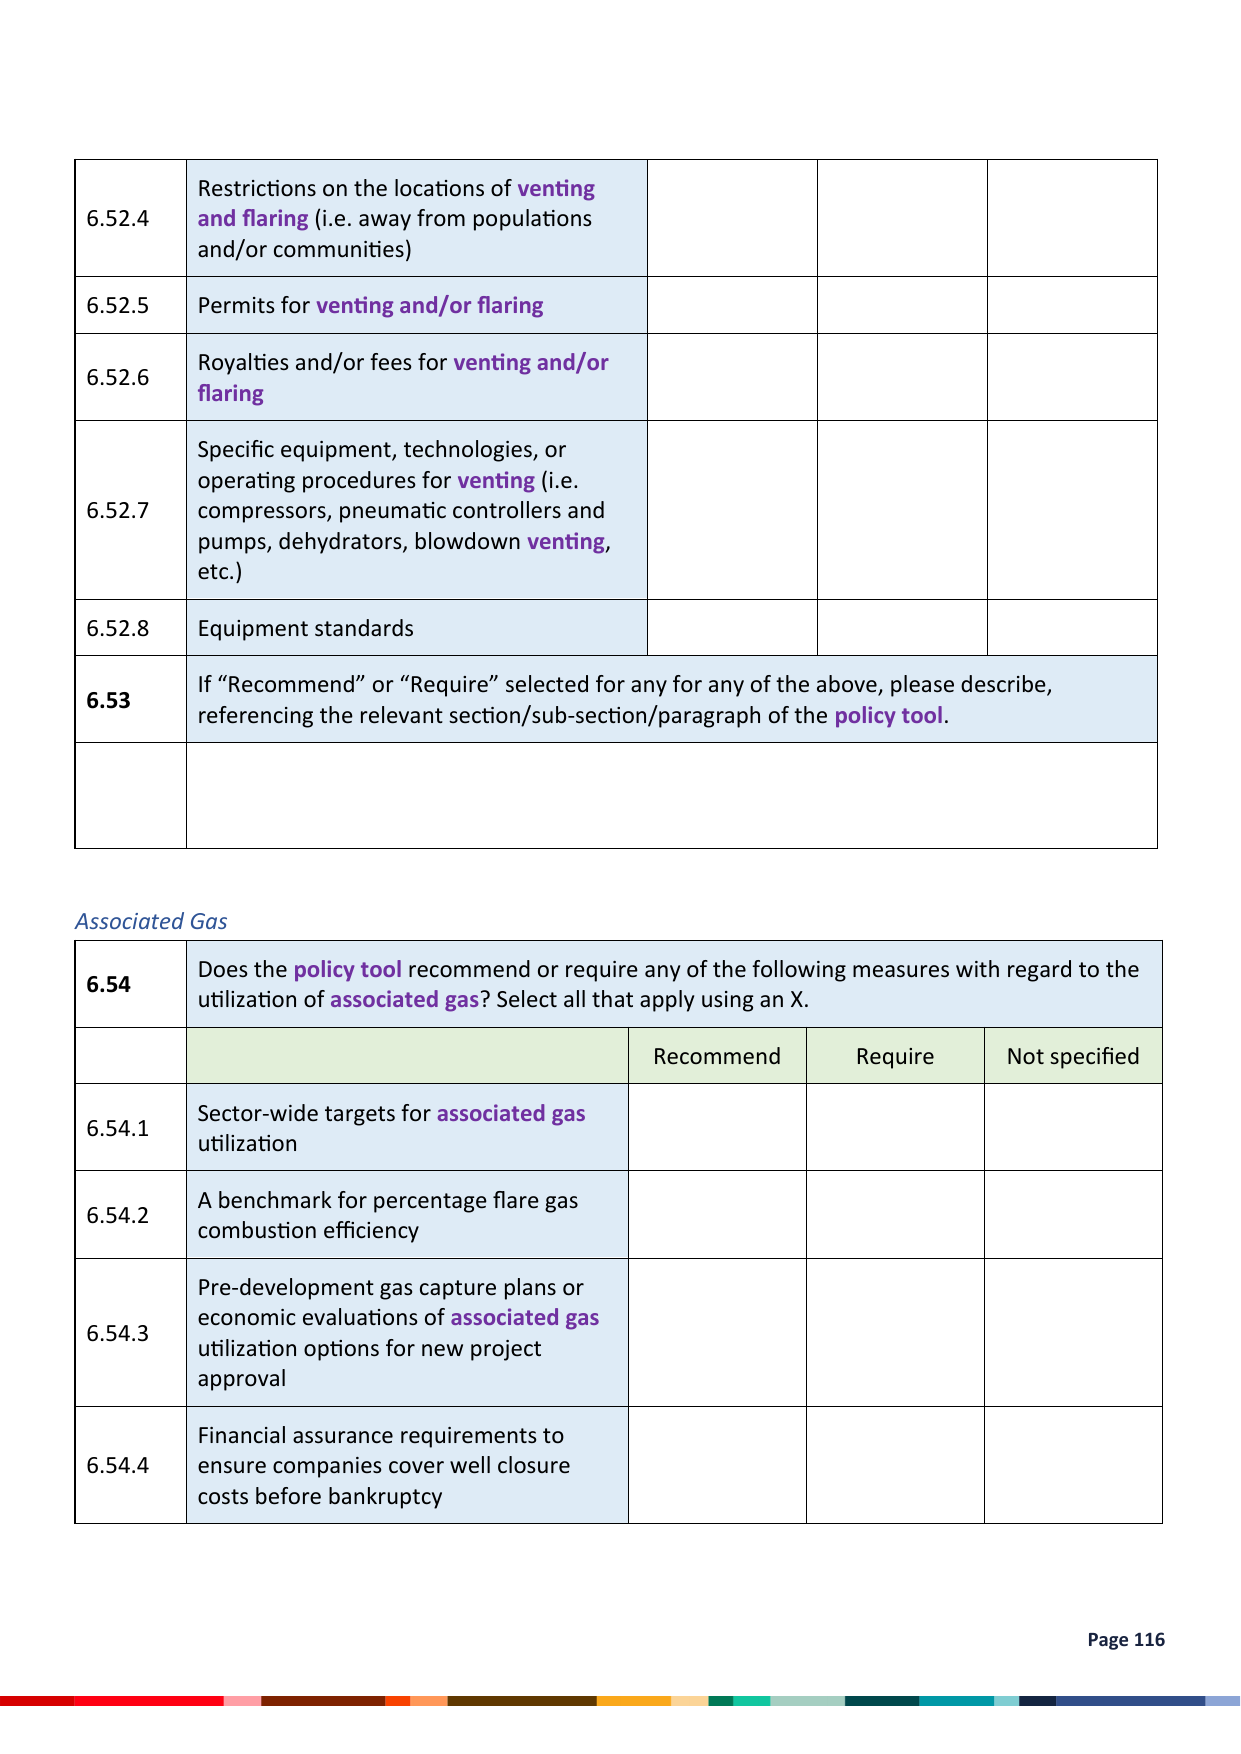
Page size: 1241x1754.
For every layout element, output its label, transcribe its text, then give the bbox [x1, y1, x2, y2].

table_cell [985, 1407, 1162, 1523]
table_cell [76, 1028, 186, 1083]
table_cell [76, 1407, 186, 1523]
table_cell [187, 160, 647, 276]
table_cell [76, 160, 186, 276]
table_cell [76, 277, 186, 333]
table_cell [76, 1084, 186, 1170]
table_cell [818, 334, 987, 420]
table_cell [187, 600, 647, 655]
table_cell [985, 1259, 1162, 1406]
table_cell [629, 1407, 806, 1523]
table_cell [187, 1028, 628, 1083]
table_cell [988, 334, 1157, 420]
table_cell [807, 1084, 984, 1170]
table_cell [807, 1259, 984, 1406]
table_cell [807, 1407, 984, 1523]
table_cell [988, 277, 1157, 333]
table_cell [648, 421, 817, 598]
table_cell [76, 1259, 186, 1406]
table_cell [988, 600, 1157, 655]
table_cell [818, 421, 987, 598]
picture [0, 1696, 1241, 1706]
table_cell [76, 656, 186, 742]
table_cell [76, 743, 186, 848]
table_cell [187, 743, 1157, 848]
subtitle Associated Gas [75, 905, 1165, 935]
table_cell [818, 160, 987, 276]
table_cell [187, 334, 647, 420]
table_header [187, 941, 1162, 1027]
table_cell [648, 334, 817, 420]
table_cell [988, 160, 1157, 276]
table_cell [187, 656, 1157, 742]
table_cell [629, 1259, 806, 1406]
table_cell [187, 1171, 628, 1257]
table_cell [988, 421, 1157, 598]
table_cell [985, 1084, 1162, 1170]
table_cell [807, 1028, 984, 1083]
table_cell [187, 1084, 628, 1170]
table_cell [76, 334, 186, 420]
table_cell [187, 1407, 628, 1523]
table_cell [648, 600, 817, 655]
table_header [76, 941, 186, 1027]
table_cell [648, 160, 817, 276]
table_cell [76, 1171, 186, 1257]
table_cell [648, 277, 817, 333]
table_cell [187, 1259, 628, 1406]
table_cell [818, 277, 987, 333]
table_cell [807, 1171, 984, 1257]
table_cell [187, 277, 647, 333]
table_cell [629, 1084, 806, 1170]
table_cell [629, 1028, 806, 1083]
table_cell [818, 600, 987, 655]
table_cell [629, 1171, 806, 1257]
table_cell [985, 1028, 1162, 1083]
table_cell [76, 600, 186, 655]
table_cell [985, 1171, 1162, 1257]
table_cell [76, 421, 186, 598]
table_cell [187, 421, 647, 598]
